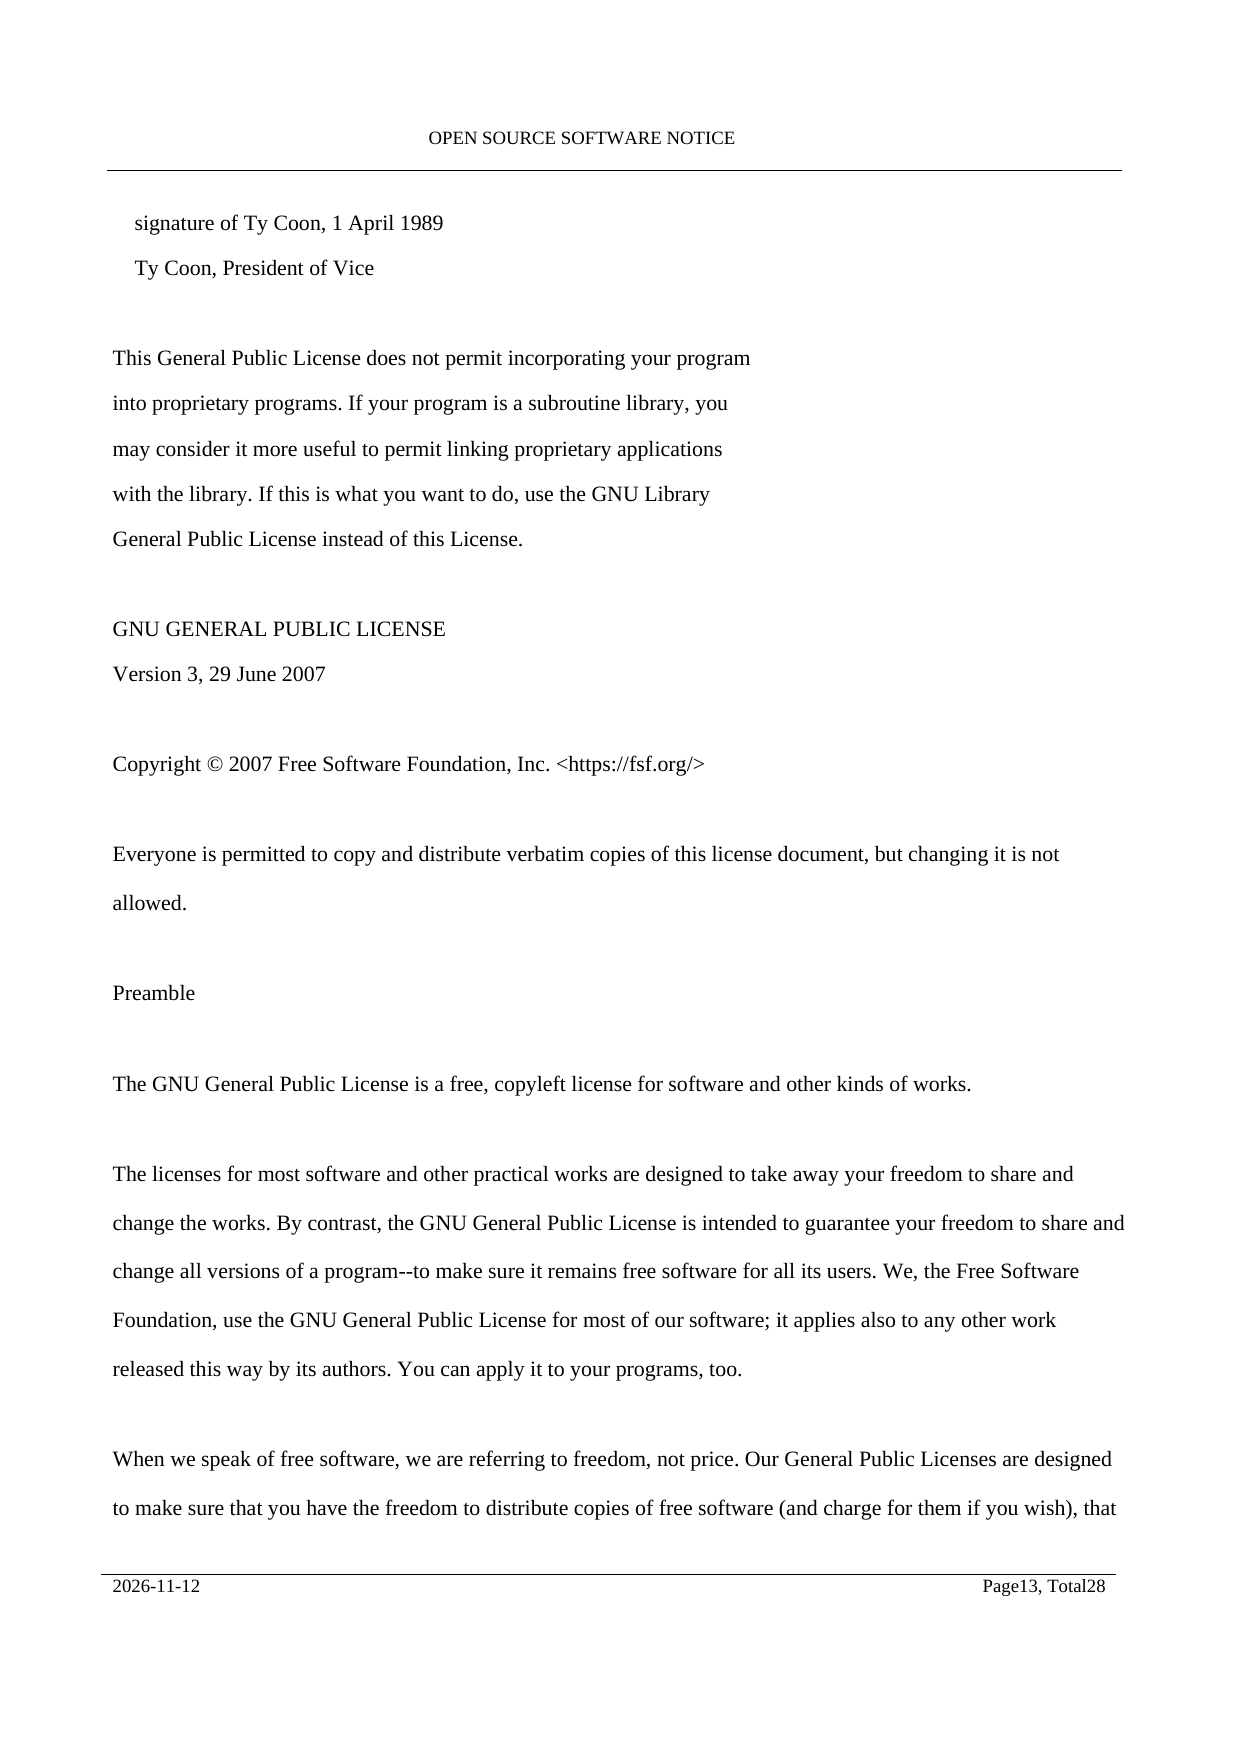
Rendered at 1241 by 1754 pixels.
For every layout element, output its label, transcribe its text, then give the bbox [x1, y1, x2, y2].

text Version 3, 29 June 2007 [112, 657, 1128, 690]
text may consider it more useful to permit linking proprietary applications [112, 432, 1128, 464]
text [112, 1442, 1128, 1524]
text into proprietary programs. If your program is a subroutine library, you [112, 387, 1128, 419]
text This General Public License does not permit incorporating your program [112, 342, 1128, 374]
text Copyright © 2007 Free Software Foundation, Inc. <https://fsf.org/> [112, 748, 1128, 780]
text Everyone is permitted to copy and distribute verbatim copies of this license document, but changing it is not allowed. [112, 838, 1128, 919]
text The GNU General Public License is a free, copyleft license for software and other kinds of works. [112, 1067, 1128, 1099]
text The licenses for most software and other practical works are designed to take away your freedom to share and change the works. By contrast, the GNU General Public License is intended to guarantee your freedom to share and change all versions of a program--to make sure it remains free software for all its users. We, the Free Software Foundation, use the GNU General Public License for most of our software; it applies also to any other work released this way by its authors. You can apply it to your programs, too. [112, 1157, 1128, 1385]
text Preamble [112, 977, 1128, 1009]
text GNU GENERAL PUBLIC LICENSE [112, 612, 1128, 645]
text with the library. If this is what you want to do, use the GNU Library [112, 477, 1128, 509]
text signature of Ty Coon, 1 April 1989 [112, 206, 1128, 239]
text Ty Coon, President of Vice [112, 251, 1128, 284]
text General Public License instead of this License. [112, 522, 1128, 554]
